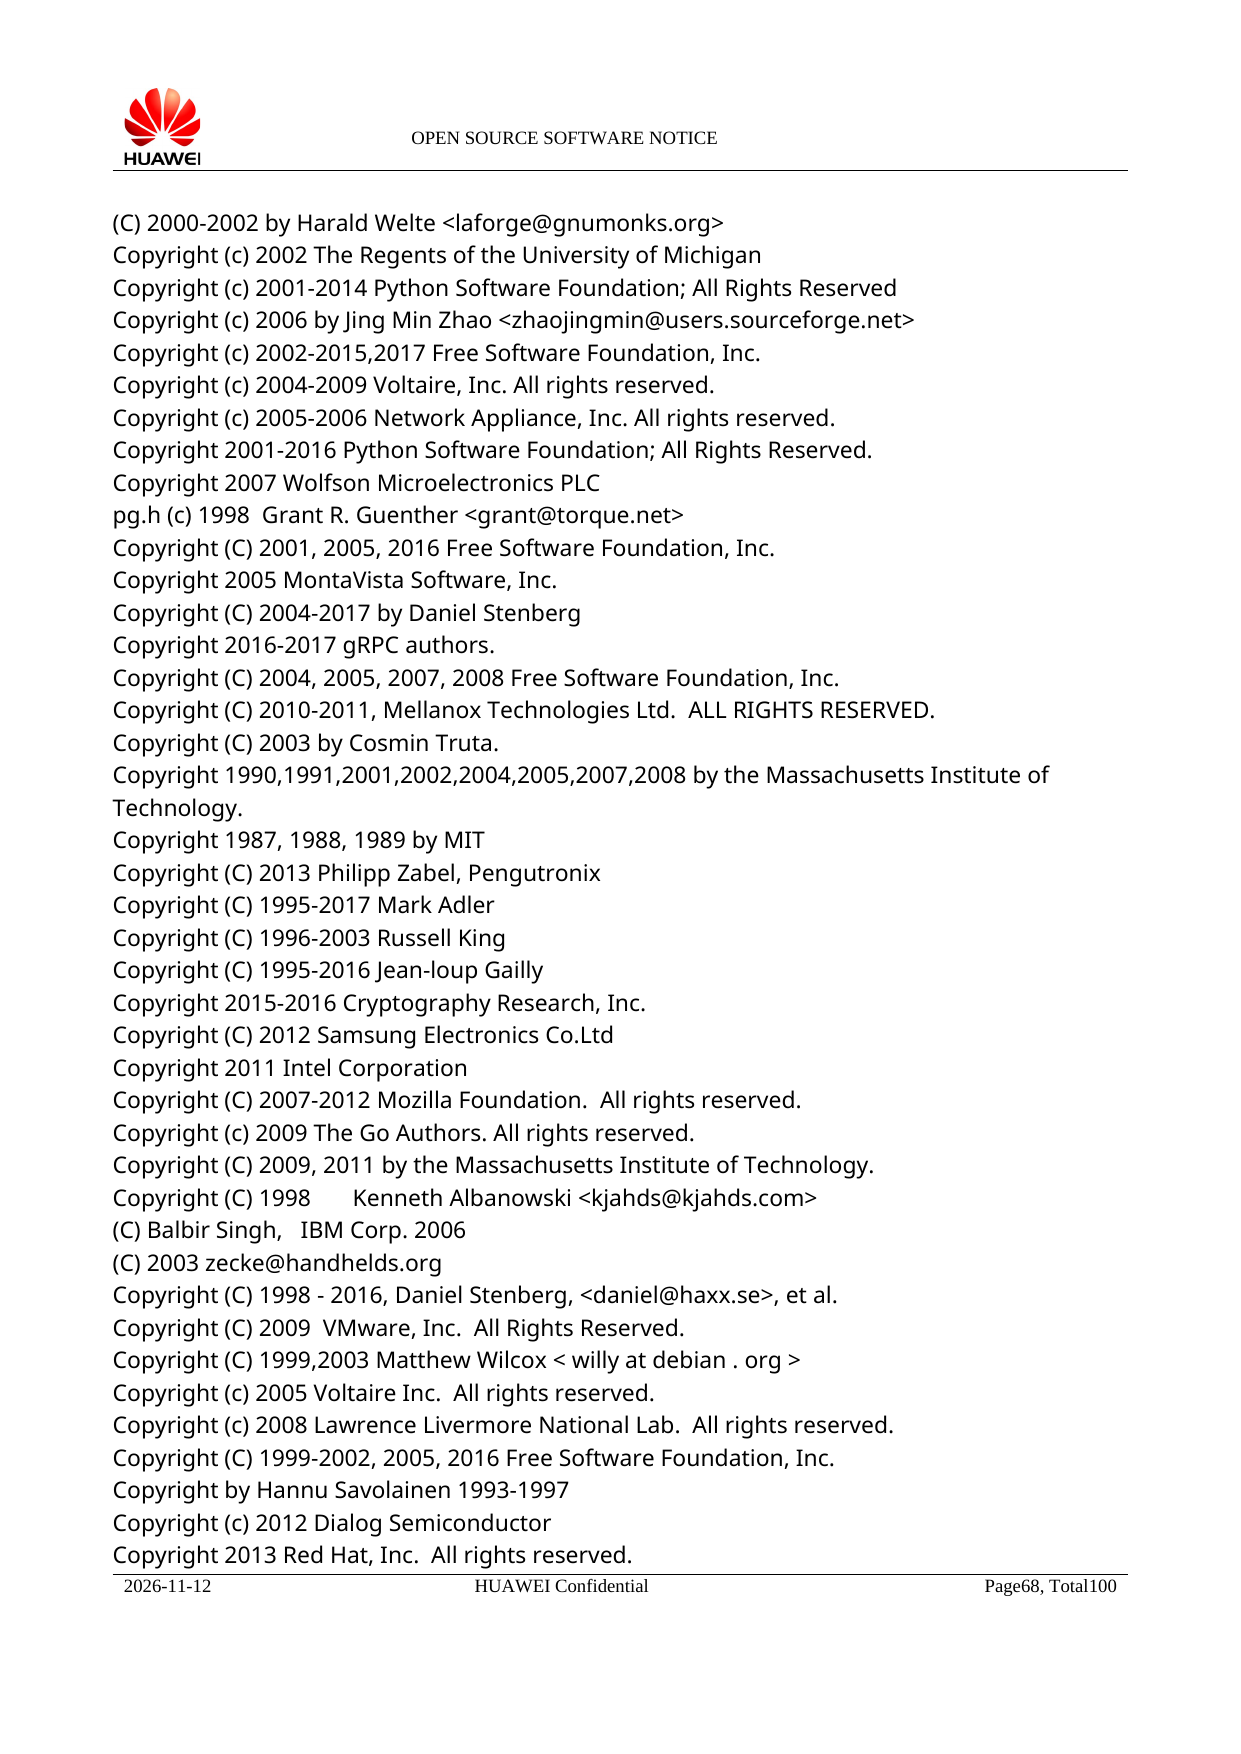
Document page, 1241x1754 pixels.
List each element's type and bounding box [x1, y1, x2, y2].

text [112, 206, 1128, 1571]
picture [124, 88, 201, 165]
